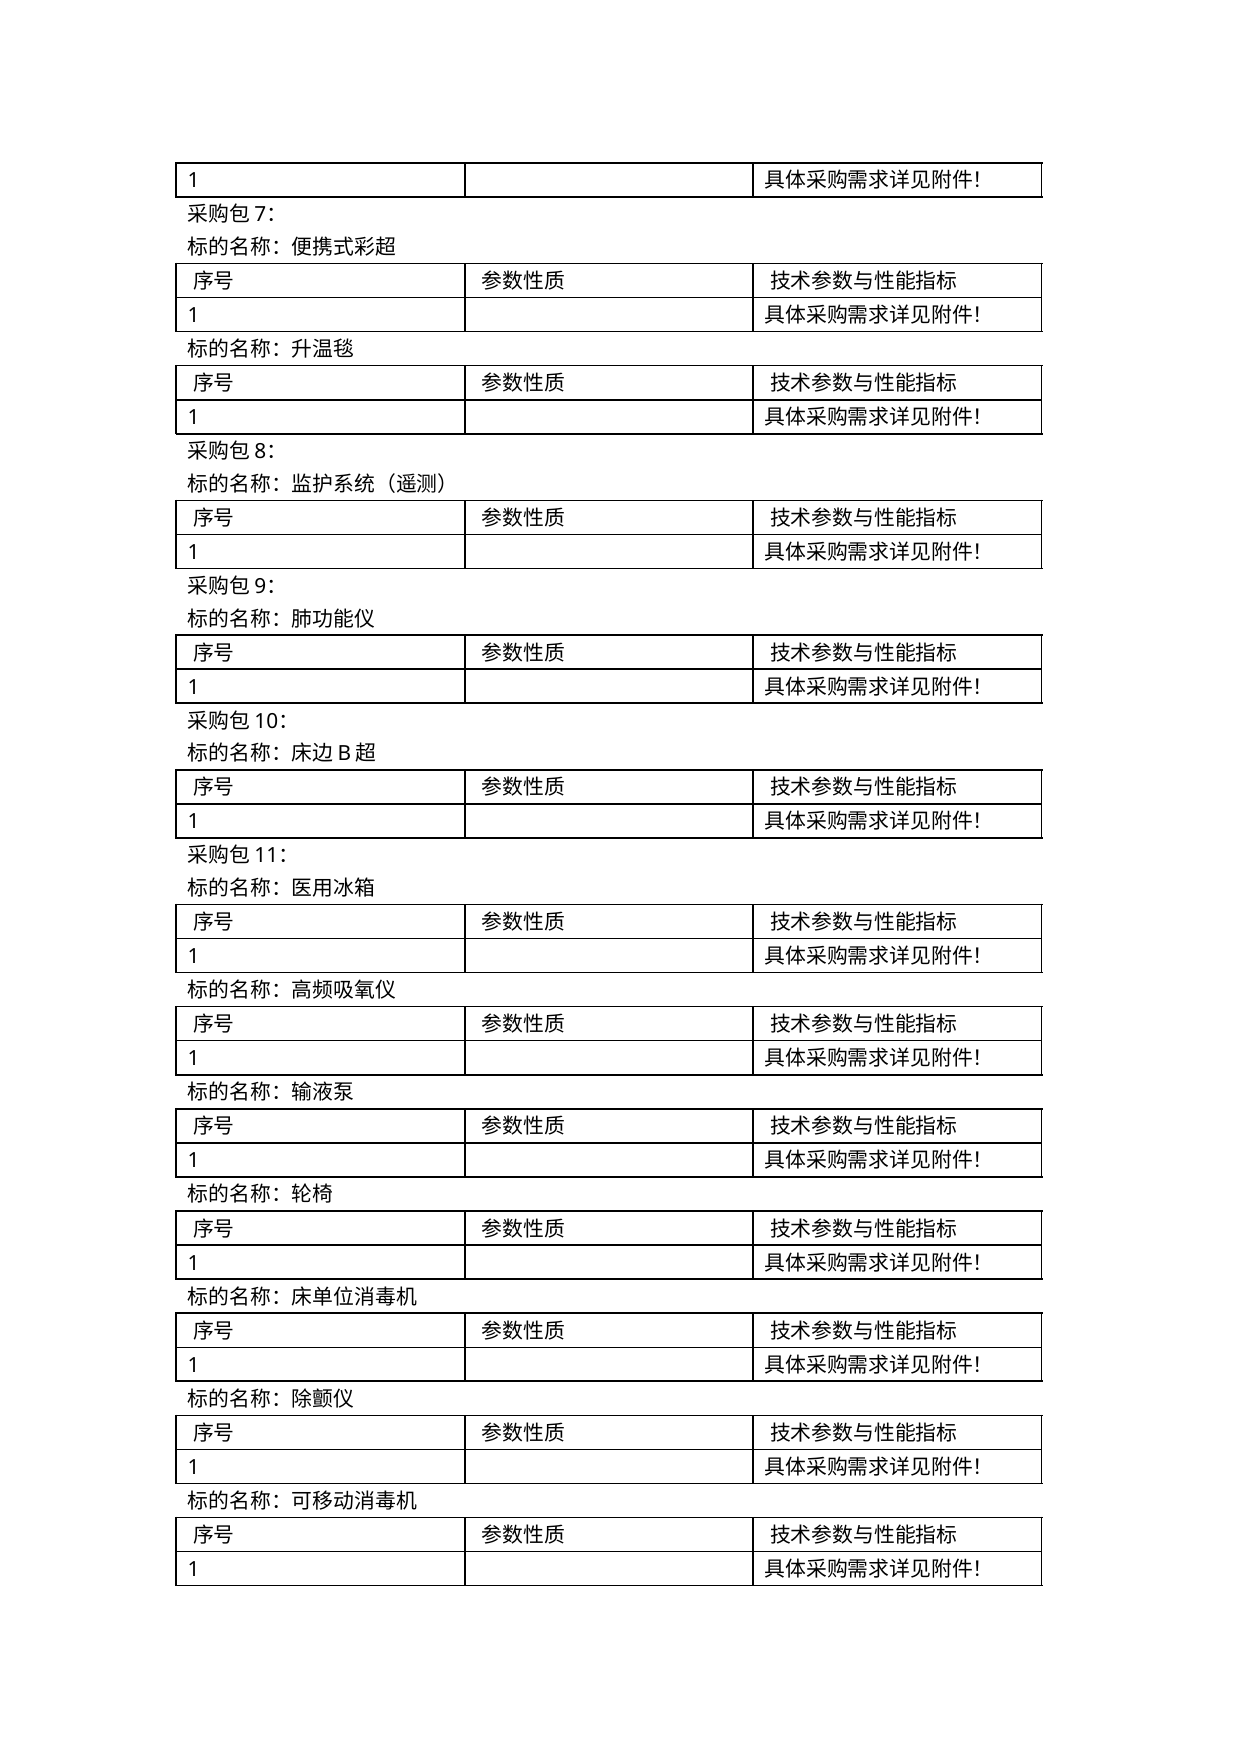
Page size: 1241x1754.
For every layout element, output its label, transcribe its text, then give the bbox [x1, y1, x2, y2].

table_cell 具体采购需求详见附件！ [754, 401, 1041, 433]
table_cell 具体采购需求详见附件！ [754, 1246, 1041, 1278]
table_cell 具体采购需求详见附件！ [754, 939, 1041, 972]
table_cell [466, 1348, 752, 1380]
text 标的名称：医用冰箱 [187, 871, 1053, 903]
table_cell 具体采购需求详见附件！ [754, 1041, 1041, 1074]
text 标的名称：除颤仪 [187, 1382, 1053, 1414]
table_cell 具体采购需求详见附件！ [754, 298, 1041, 331]
table_cell 具体采购需求详见附件！ [754, 1552, 1041, 1585]
table_cell [466, 805, 752, 837]
table_cell 1 [177, 298, 464, 331]
table_header 技术参数与性能指标 [754, 501, 1041, 533]
table_cell 1 [177, 1041, 464, 1074]
table_cell [466, 1144, 752, 1176]
text 标的名称：输液泵 [187, 1075, 1053, 1108]
text 标的名称：床单位消毒机 [187, 1280, 1053, 1312]
table_header 序号 [177, 1314, 464, 1346]
table_cell [466, 298, 752, 331]
text 标的名称：高频吸氧仪 [187, 973, 1053, 1006]
table_cell 1 [177, 401, 464, 433]
table_cell [466, 939, 752, 972]
table_cell 具体采购需求详见附件！ [754, 535, 1041, 568]
table_header 序号 [177, 1212, 464, 1244]
table_cell [466, 1552, 752, 1585]
table_header 参数性质 [466, 1212, 752, 1244]
table_header 参数性质 [466, 501, 752, 533]
table_cell 1 [177, 1144, 464, 1176]
table_cell [466, 1246, 752, 1278]
text 采购包8： [187, 434, 1053, 467]
table_header 参数性质 [466, 264, 752, 297]
table_header 参数性质 [466, 636, 752, 668]
table_cell [466, 670, 752, 702]
table_cell 具体采购需求详见附件！ [754, 670, 1041, 702]
table_cell 1 [177, 670, 464, 702]
table_cell 1 [177, 939, 464, 972]
table_header 序号 [177, 264, 464, 297]
table_header 参数性质 [466, 771, 752, 803]
table_header 参数性质 [466, 1110, 752, 1142]
table_cell 具体采购需求详见附件！ [754, 1348, 1041, 1380]
table_header 序号 [177, 1416, 464, 1448]
table_header 技术参数与性能指标 [754, 1212, 1041, 1244]
text 标的名称：监护系统（遥测） [187, 467, 1053, 499]
text 标的名称：升温毯 [187, 332, 1053, 365]
text 采购包10： [187, 704, 1053, 736]
table_cell [466, 401, 752, 433]
table_cell [466, 1041, 752, 1074]
table_cell 1 [177, 1552, 464, 1585]
table_header 参数性质 [466, 366, 752, 399]
table_cell 1 [177, 1450, 464, 1483]
table_cell 具体采购需求详见附件！ [754, 164, 1041, 196]
table_header 技术参数与性能指标 [754, 905, 1041, 938]
text 标的名称：肺功能仪 [187, 602, 1053, 634]
table_header 序号 [177, 366, 464, 399]
table_header 参数性质 [466, 905, 752, 938]
table_cell 1 [177, 1246, 464, 1278]
table_header 技术参数与性能指标 [754, 1518, 1041, 1551]
text 标的名称：可移动消毒机 [187, 1484, 1053, 1517]
table_cell 1 [177, 535, 464, 568]
table_header 技术参数与性能指标 [754, 1314, 1041, 1346]
table_header 序号 [177, 1518, 464, 1551]
table_header 参数性质 [466, 1416, 752, 1448]
table_cell [466, 164, 752, 196]
table_header 序号 [177, 905, 464, 938]
text 标的名称：便携式彩超 [187, 230, 1053, 263]
table_cell 1 [177, 1348, 464, 1380]
table_header 参数性质 [466, 1007, 752, 1040]
text 标的名称：轮椅 [187, 1178, 1053, 1210]
table_header 技术参数与性能指标 [754, 636, 1041, 668]
table_cell 1 [177, 164, 464, 196]
table_cell 具体采购需求详见附件！ [754, 1450, 1041, 1483]
table_header 序号 [177, 501, 464, 533]
text 标的名称：床边B超 [187, 736, 1053, 769]
table_header 序号 [177, 636, 464, 668]
table_header 技术参数与性能指标 [754, 366, 1041, 399]
table_header 序号 [177, 1007, 464, 1040]
text 采购包7： [187, 198, 1053, 230]
table_header 技术参数与性能指标 [754, 1416, 1041, 1448]
table_header 技术参数与性能指标 [754, 771, 1041, 803]
table_header 序号 [177, 1110, 464, 1142]
table_cell [466, 535, 752, 568]
table_cell 具体采购需求详见附件！ [754, 1144, 1041, 1176]
table_header 技术参数与性能指标 [754, 1007, 1041, 1040]
table_header 序号 [177, 771, 464, 803]
table_header 技术参数与性能指标 [754, 1110, 1041, 1142]
text 采购包11： [187, 838, 1053, 871]
table_header 参数性质 [466, 1314, 752, 1346]
table_header 参数性质 [466, 1518, 752, 1551]
table_cell [466, 1450, 752, 1483]
table_header 技术参数与性能指标 [754, 264, 1041, 297]
table_cell 具体采购需求详见附件！ [754, 805, 1041, 837]
text 采购包9： [187, 569, 1053, 602]
table_cell 1 [177, 805, 464, 837]
